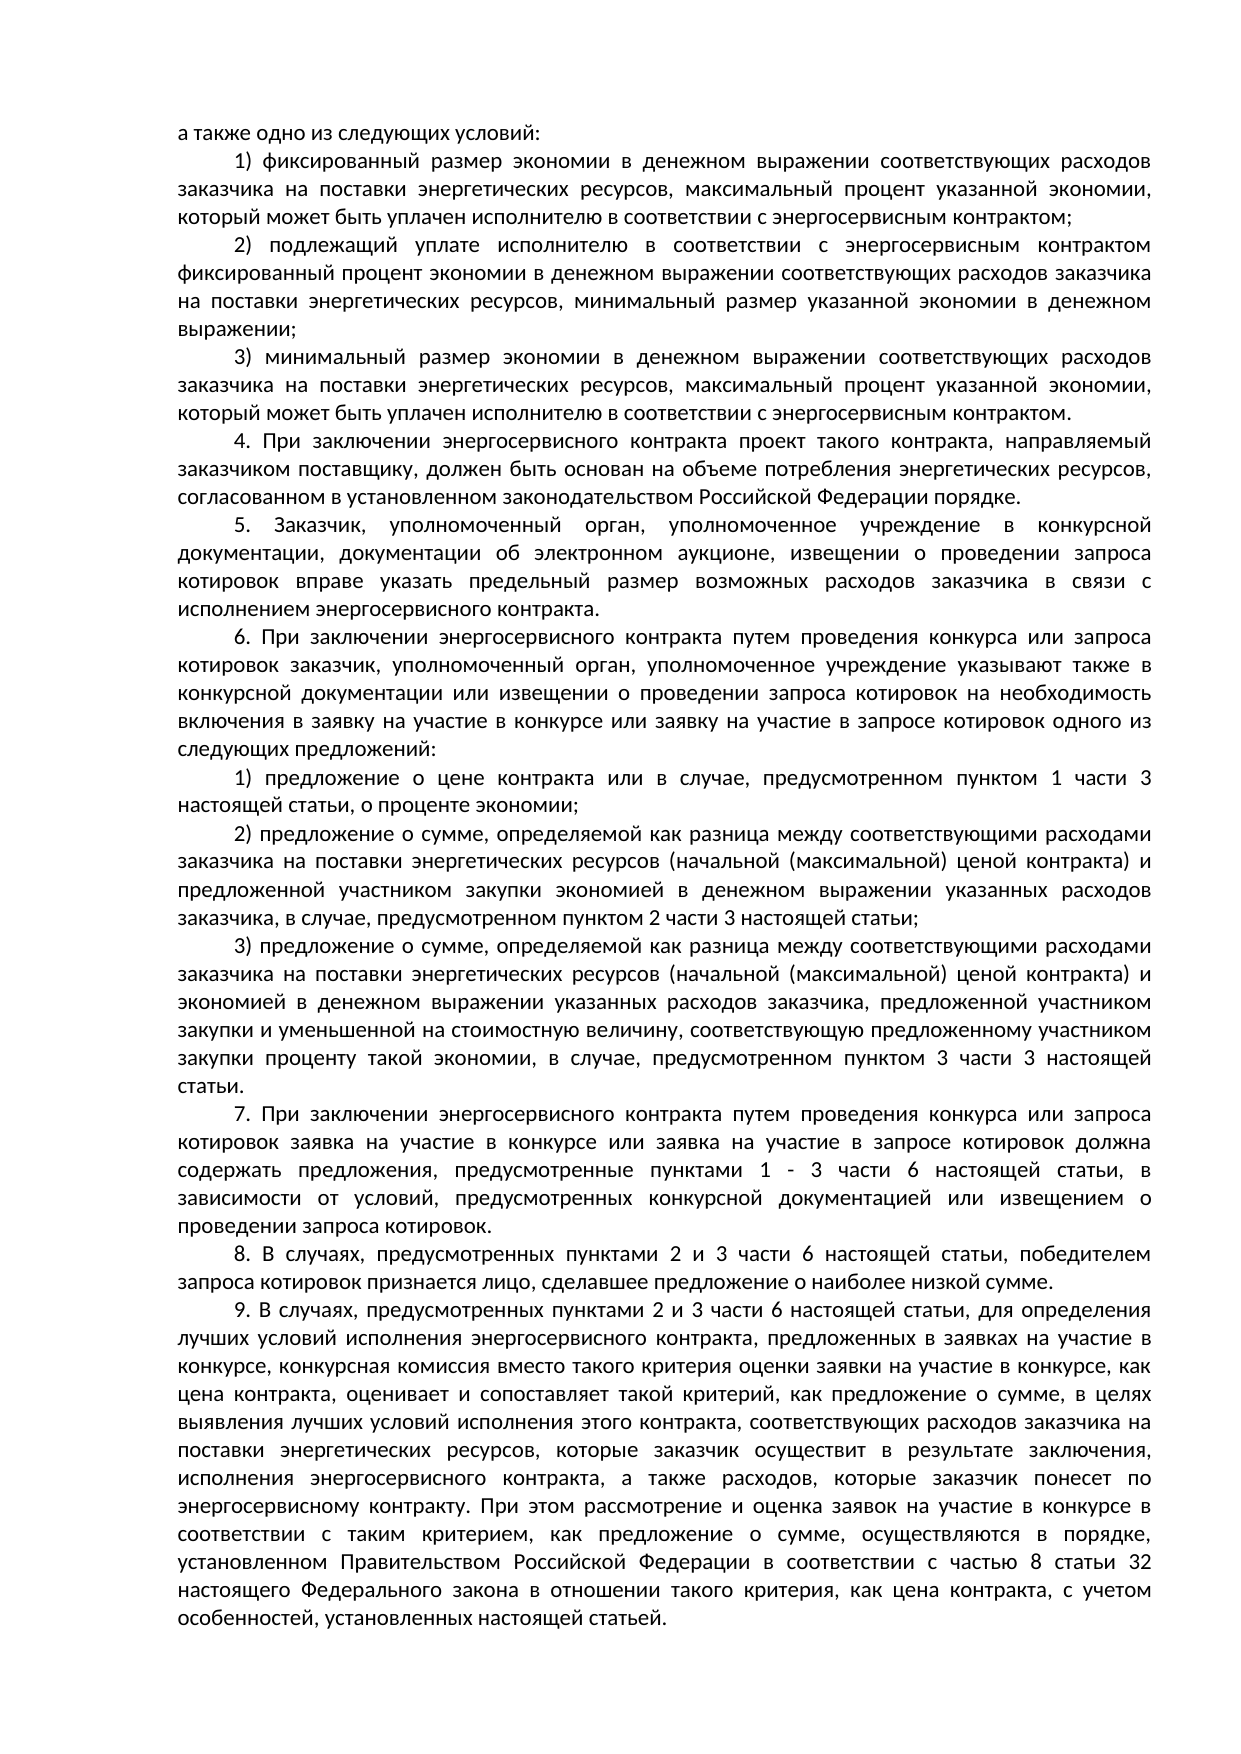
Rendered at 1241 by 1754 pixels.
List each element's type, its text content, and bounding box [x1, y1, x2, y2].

text 5. Заказчик, уполномоченный орган, уполномоченное учреждение в конкурсной документации, документации об электронном аукционе, извещении о проведении запроса котировок вправе указать предельный размер возможных расходов заказчика в связи с исполнением энергосервисного контракта. [177, 510, 1152, 622]
text 4. При заключении энергосервисного контракта проект такого контракта, направляемый заказчиком поставщику, должен быть основан на объеме потребления энергетических ресурсов, согласованном в установленном законодательством Российской Федерации порядке. [177, 426, 1152, 510]
text 2) предложение о сумме, определяемой как разница между соответствующими расходами заказчика на поставки энергетических ресурсов (начальной (максимальной) ценой контракта) и предложенной участником закупки экономией в денежном выражении указанных расходов заказчика, в случае, предусмотренном пунктом 2 части 3 настоящей статьи; [177, 819, 1152, 931]
text 3) минимальный размер экономии в денежном выражении соответствующих расходов заказчика на поставки энергетических ресурсов, максимальный процент указанной экономии, который может быть уплачен исполнителю в соответствии с энергосервисным контрактом. [177, 342, 1152, 426]
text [177, 118, 1152, 146]
text 9. В случаях, предусмотренных пунктами 2 и 3 части 6 настоящей статьи, для определения лучших условий исполнения энергосервисного контракта, предложенных в заявках на участие в конкурсе, конкурсная комиссия вместо такого критерия оценки заявки на участие в конкурсе, как цена контракта, оценивает и сопоставляет такой критерий, как предложение о сумме, в целях выявления лучших условий исполнения этого контракта, соответствующих расходов заказчика на поставки энергетических ресурсов, которые заказчик осуществит в результате заключения, исполнения энергосервисного контракта, а также расходов, которые заказчик понесет по энергосервисному контракту. При этом рассмотрение и оценка заявок на участие в конкурсе в соответствии с таким критерием, как предложение о сумме, осуществляются в порядке, установленном Правительством Российской Федерации в соответствии с частью 8 статьи 32 настоящего Федерального закона в отношении такого критерия, как цена контракта, с учетом особенностей, установленных настоящей статьей. [177, 1295, 1152, 1631]
text 1) предложение о цене контракта или в случае, предусмотренном пунктом 1 части 3 настоящей статьи, о проценте экономии; [177, 763, 1152, 819]
text 3) предложение о сумме, определяемой как разница между соответствующими расходами заказчика на поставки энергетических ресурсов (начальной (максимальной) ценой контракта) и экономией в денежном выражении указанных расходов заказчика, предложенной участником закупки и уменьшенной на стоимостную величину, соответствующую предложенному участником закупки проценту такой экономии, в случае, предусмотренном пунктом 3 части 3 настоящей статьи. [177, 931, 1152, 1099]
text 7. При заключении энергосервисного контракта путем проведения конкурса или запроса котировок заявка на участие в конкурсе или заявка на участие в запросе котировок должна содержать предложения, предусмотренные пунктами 1 - 3 части 6 настоящей статьи, в зависимости от условий, предусмотренных конкурсной документацией или извещением о проведении запроса котировок. [177, 1099, 1152, 1239]
text 2) подлежащий уплате исполнителю в соответствии с энергосервисным контрактом фиксированный процент экономии в денежном выражении соответствующих расходов заказчика на поставки энергетических ресурсов, минимальный размер указанной экономии в денежном выражении; [177, 230, 1152, 342]
text 1) фиксированный размер экономии в денежном выражении соответствующих расходов заказчика на поставки энергетических ресурсов, максимальный процент указанной экономии, который может быть уплачен исполнителю в соответствии с энергосервисным контрактом; [177, 146, 1152, 230]
text 8. В случаях, предусмотренных пунктами 2 и 3 части 6 настоящей статьи, победителем запроса котировок признается лицо, сделавшее предложение о наиболее низкой сумме. [177, 1239, 1152, 1295]
text 6. При заключении энергосервисного контракта путем проведения конкурса или запроса котировок заказчик, уполномоченный орган, уполномоченное учреждение указывают также в конкурсной документации или извещении о проведении запроса котировок на необходимость включения в заявку на участие в конкурсе или заявку на участие в запросе котировок одного из следующих предложений: [177, 622, 1152, 763]
